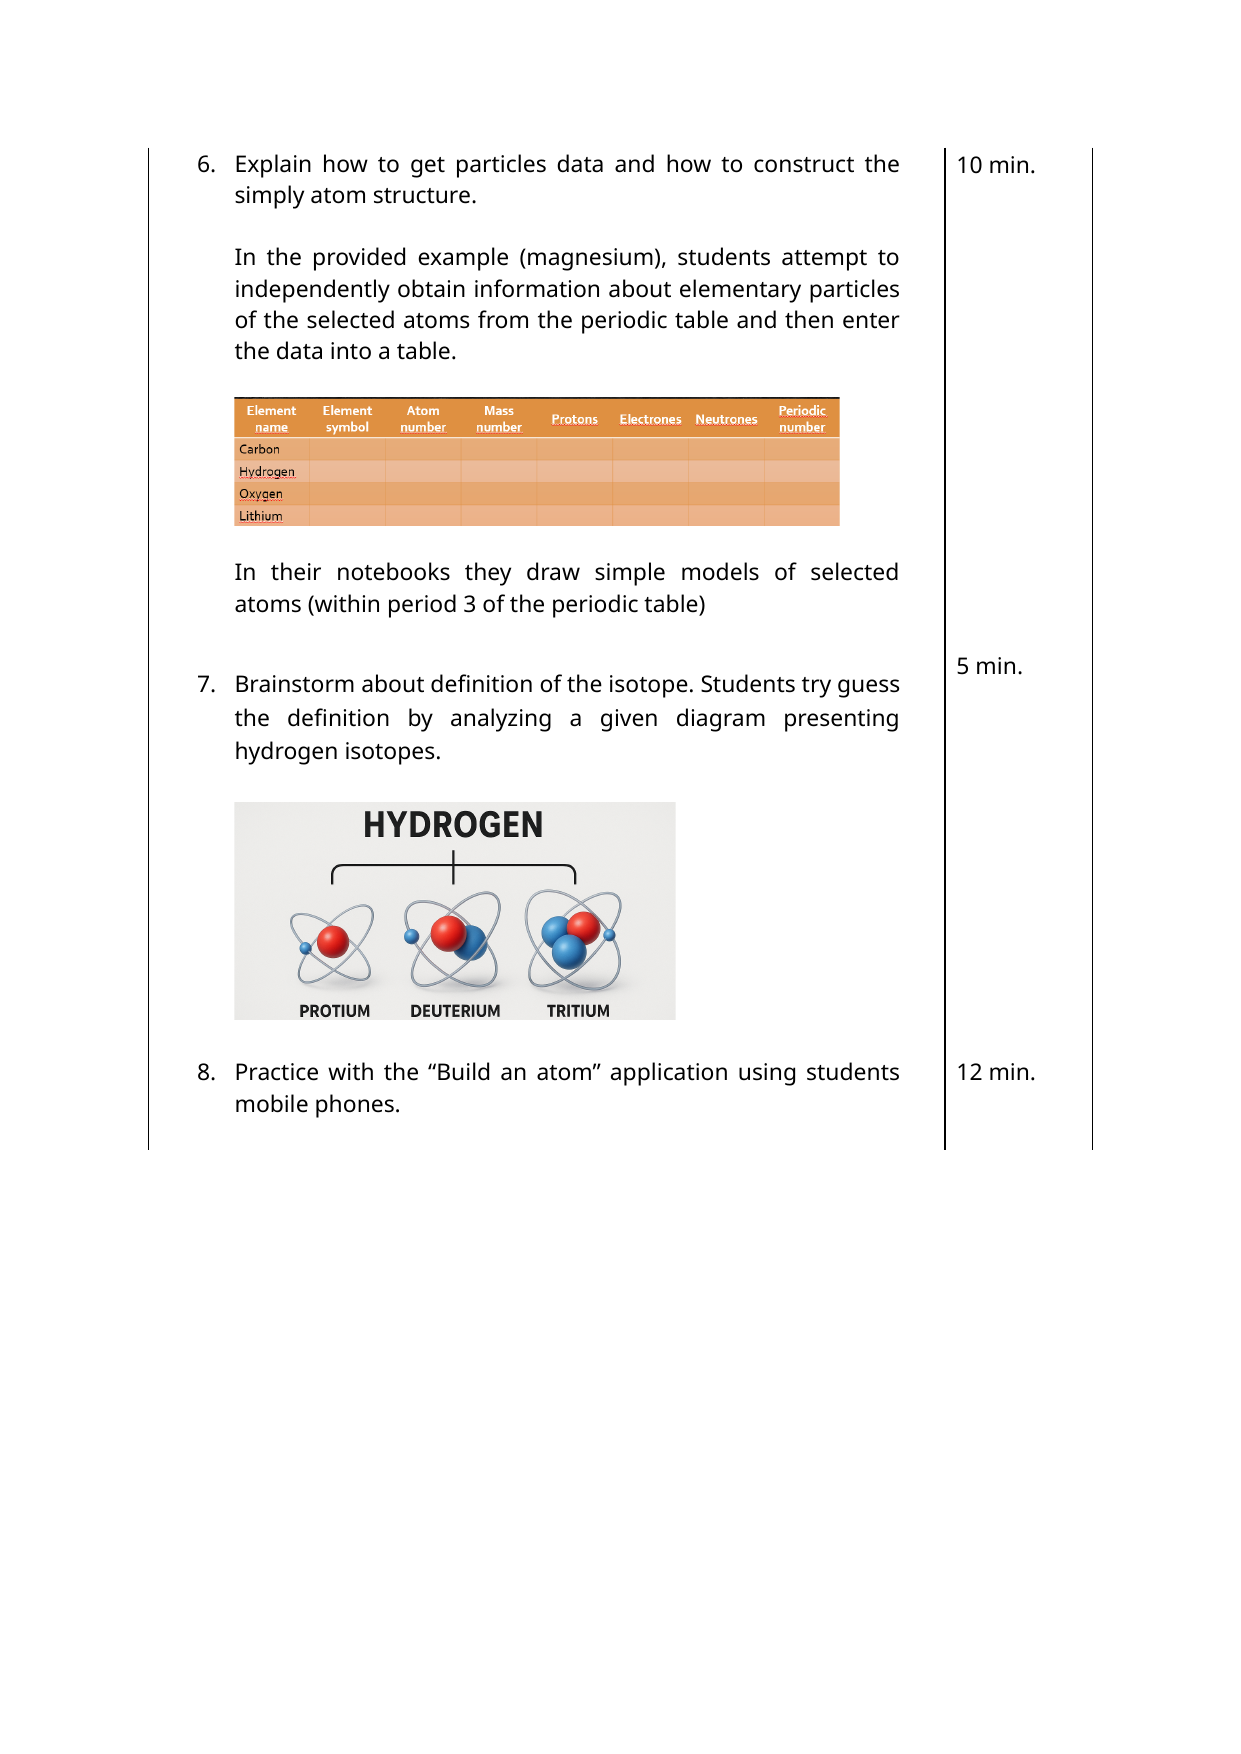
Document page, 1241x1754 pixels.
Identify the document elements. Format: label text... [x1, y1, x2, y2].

table_cell Explain how to get particles data and how to construct the simply atom structure. In the provided example (magnesium), students attempt to independently obtain information about elementary particles of the selected atoms from the periodic table and then enter the data into a table. In their notebooks they draw simple models of selected atoms (within period 3 of the periodic table) [149, 148, 944, 650]
picture [234, 397, 840, 526]
table_cell Practice with the “Build an atom” application using students mobile phones. [149, 1056, 944, 1150]
table_cell 12 min. [946, 1056, 1092, 1150]
table_cell Brainstorm about definition of the isotope. Students try guess the definition by analyzing a given diagram presenting hydrogen isotopes. [149, 650, 944, 1056]
table_cell 10 min. [946, 148, 1092, 650]
picture [234, 802, 676, 1020]
table_cell 5 min. [946, 650, 1092, 1056]
